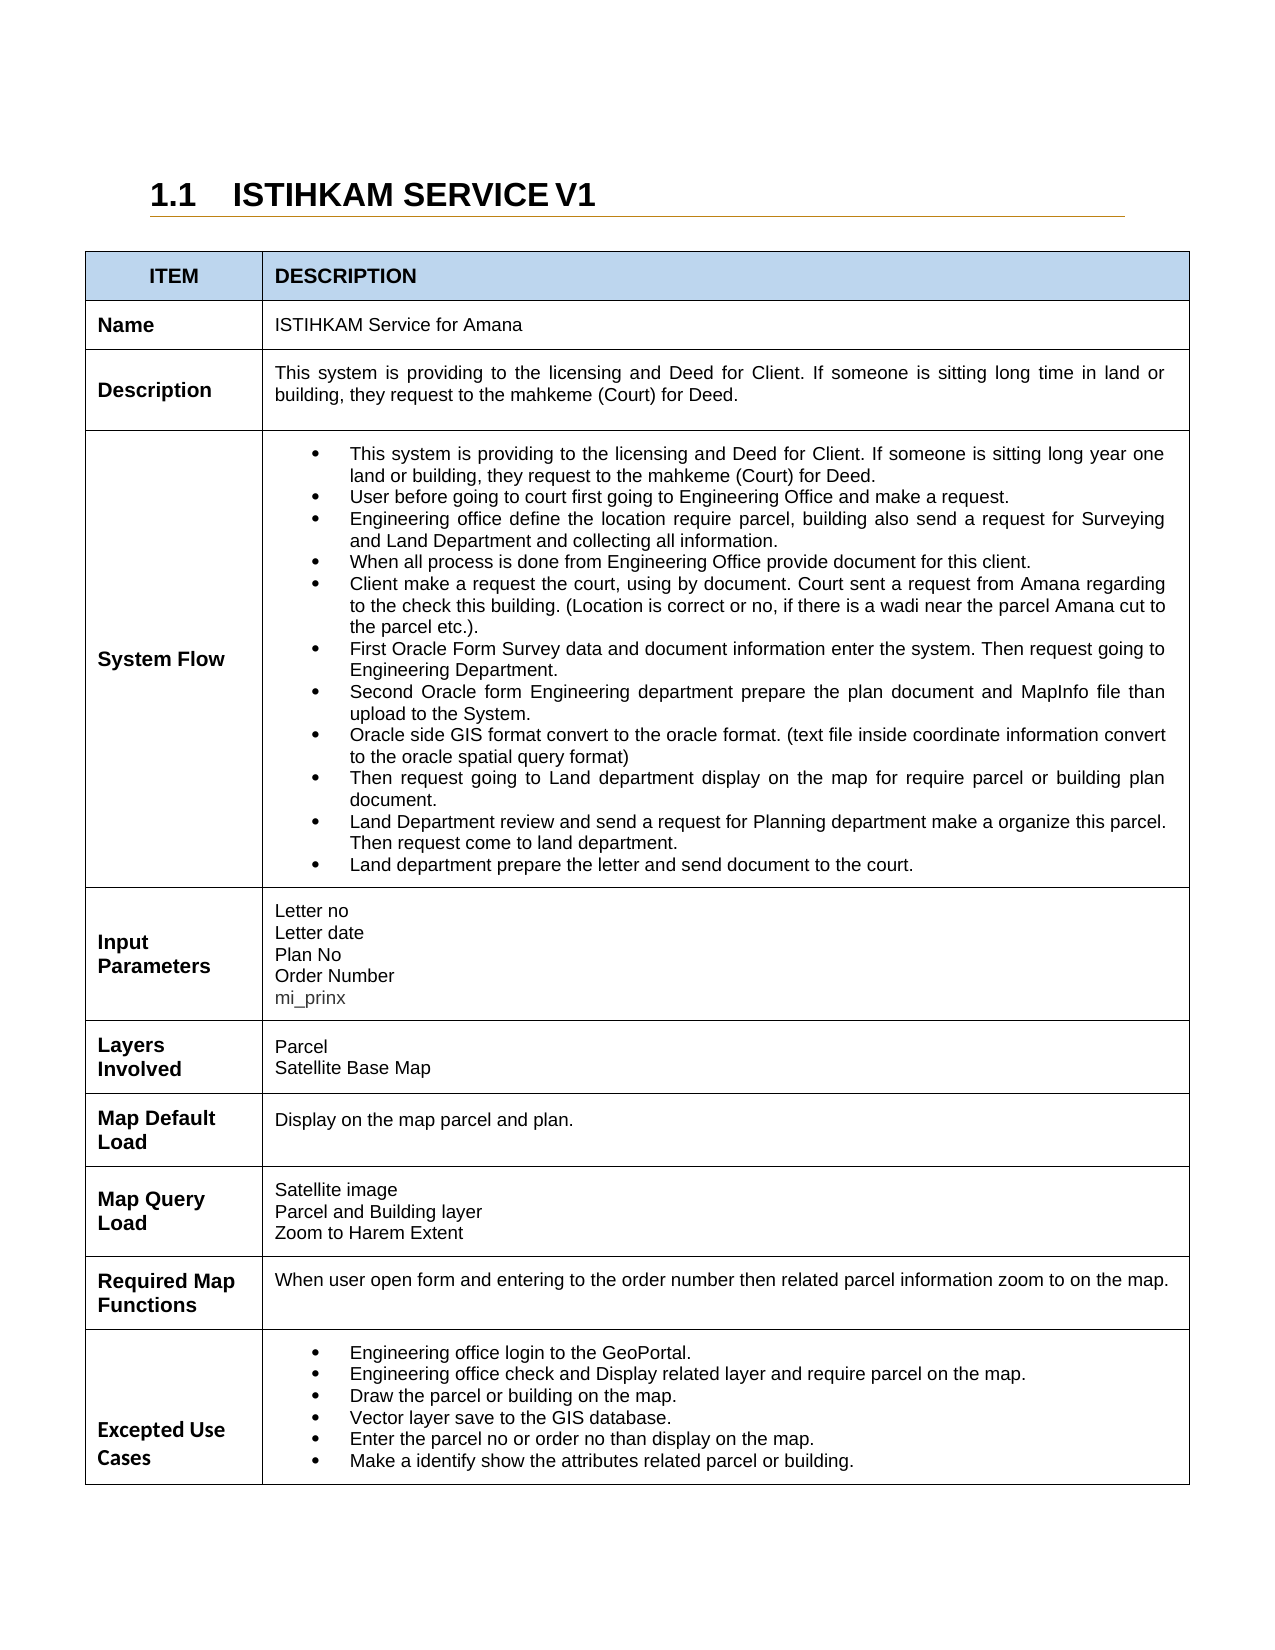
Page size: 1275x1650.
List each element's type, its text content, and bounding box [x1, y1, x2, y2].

table_cell Name [86, 301, 262, 349]
table_cell Description [86, 350, 262, 430]
table_cell Parcel Satellite Base Map [263, 1021, 1189, 1093]
table_header DESCRIPTION [263, 252, 1189, 300]
table_cell Map Query Load [86, 1167, 262, 1256]
table_cell Map Default Load [86, 1094, 262, 1166]
table_cell Layers Involved [86, 1021, 262, 1093]
table_cell Excepted Use Cases [86, 1330, 262, 1483]
table_cell Engineering office login to the GeoPortal. Engineering office check and Display related layer and require parcel on the map. Draw the parcel or building on the map. Vector layer save to the GIS database. Enter the parcel no or order no than display on the map. Make a identify show the attributes related parcel or building. [263, 1330, 1189, 1483]
table_cell When user open form and entering to the order number then related parcel information zoom to on the map. [263, 1257, 1189, 1328]
table_cell System Flow [86, 431, 262, 887]
subtitle ISTIHKAM Service V1 [150, 175, 1125, 216]
table_cell Input Parameters [86, 888, 262, 1020]
table_cell This system is providing to the licensing and Deed for Client. If someone is sitting long year one land or building, they request to the mahkeme (Court) for Deed. User before going to court first going to Engineering Office and make a request. Engineering office define the location require parcel, building also send a request for Surveying and Land Department and collecting all information. When all process is done from Engineering Office provide document for this client. Client make a request the court, using by document. Court sent a request from Amana regarding to the check this building. (Location is correct or no, if there is a wadi near the parcel Amana cut to the parcel etc.). First Oracle Form Survey data and document information enter the system. Then request going to Engineering Department. Second Oracle form Engineering department prepare the plan document and MapInfo file than upload to the System. Oracle side GIS format convert to the oracle format. (text file inside coordinate information convert to the oracle spatial query format) Then request going to Land department display on the map for require parcel or building plan document. Land Department review and send a request for Planning department make a organize this parcel. Then request come to land department. Land department prepare the letter and send document to the court. [263, 431, 1189, 887]
table_cell Letter no Letter date Plan No Order Number mi_prinx [263, 888, 1189, 1020]
table_cell ISTIHKAM Service for Amana [263, 301, 1189, 349]
table_cell This system is providing to the licensing and Deed for Client. If someone is sitting long time in land or building, they request to the mahkeme (Court) for Deed. [263, 350, 1189, 430]
table_cell Display on the map parcel and plan. [263, 1094, 1189, 1166]
table_header ITEM [86, 252, 262, 300]
table_cell Required Map Functions [86, 1257, 262, 1328]
table_cell Satellite image Parcel and Building layer Zoom to Harem Extent [263, 1167, 1189, 1256]
